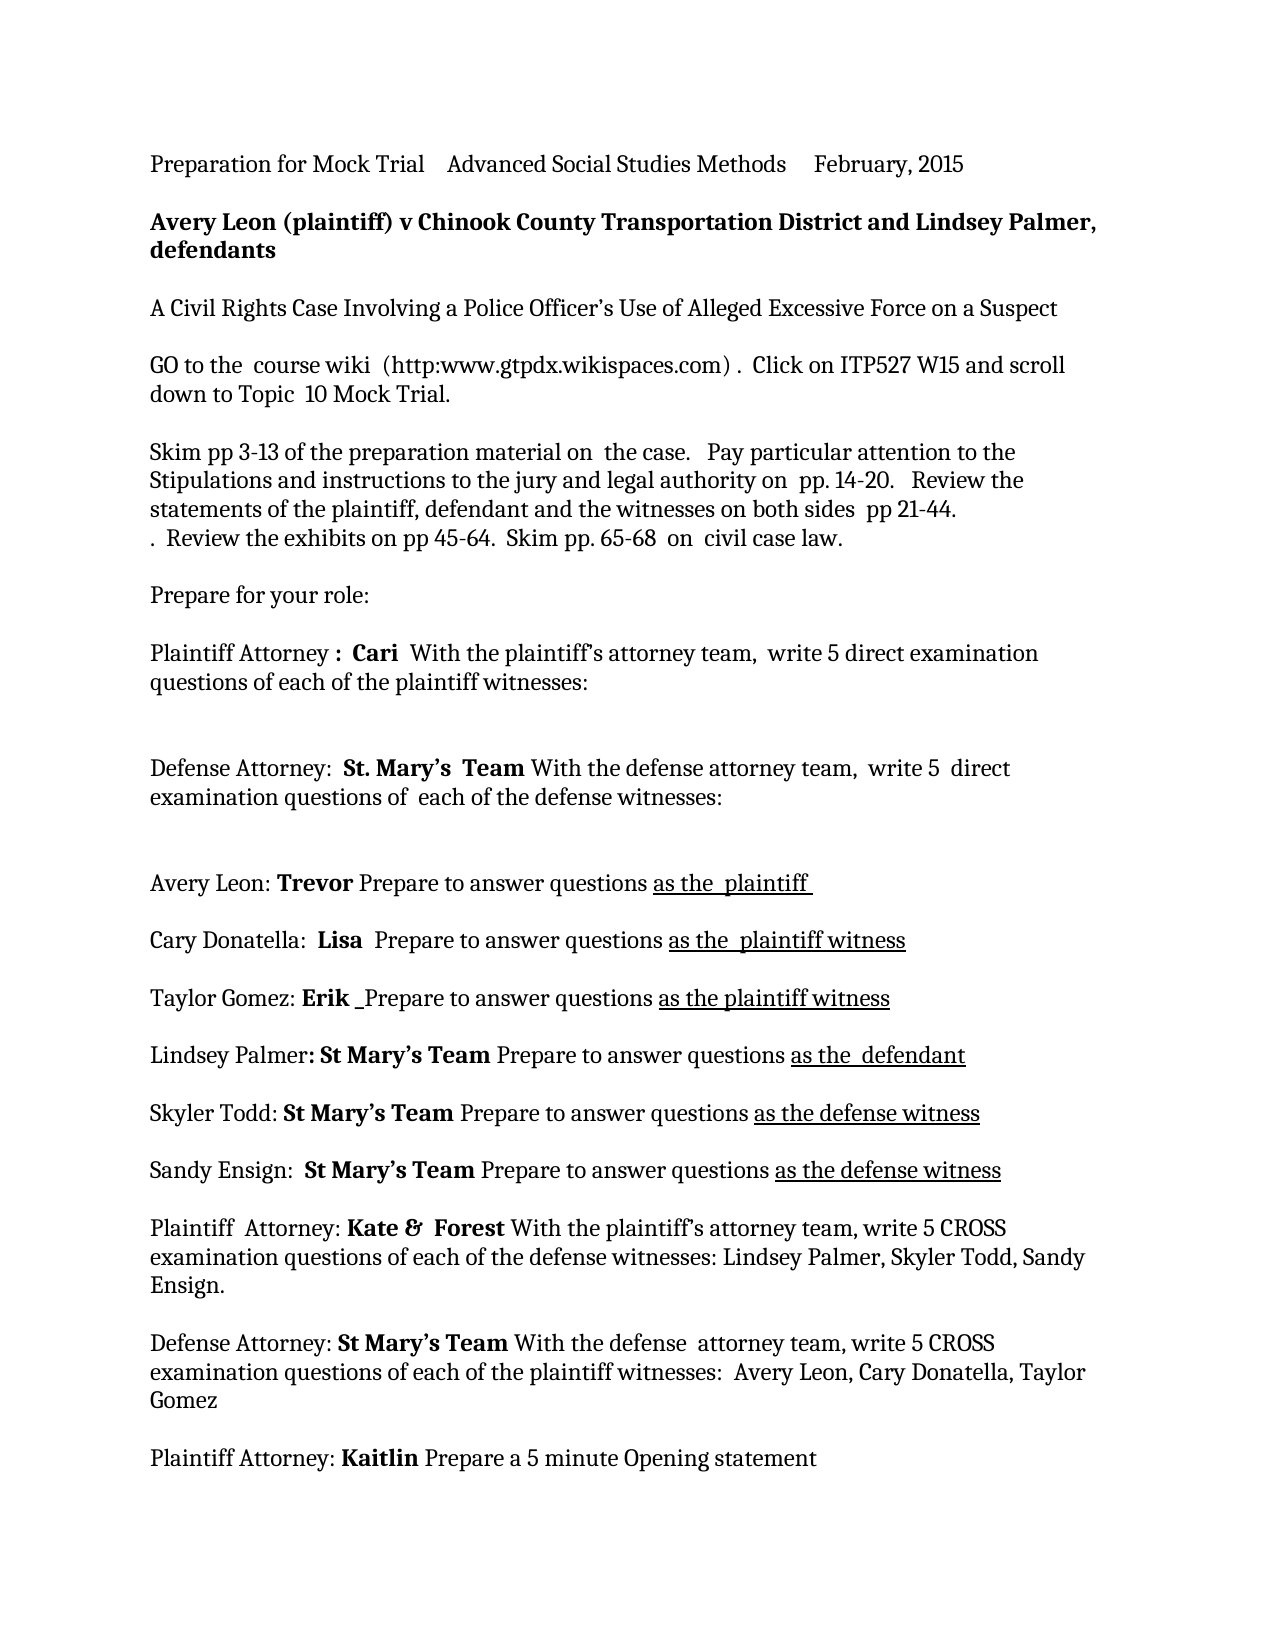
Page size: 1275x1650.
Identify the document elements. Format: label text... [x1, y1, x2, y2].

text Skyler Todd: St Mary’s Team Prepare to answer questions as the defense witness [150, 1099, 1125, 1127]
text Lindsey Palmer: St Mary’s Team Prepare to answer questions as the defendant [150, 1041, 1125, 1070]
text Plaintiff Attorney : Cari With the plaintiff’s attorney team, write 5 direct examination questions of each of the plaintiff witnesses: [150, 639, 1125, 696]
text Sandy Ensign: St Mary’s Team Prepare to answer questions as the defense witness [150, 1156, 1125, 1185]
text Prepare for your role: [150, 581, 1125, 610]
text . Review the exhibits on pp 45-64. Skim pp. 65-68 on civil case law. [150, 524, 1125, 552]
text Avery Leon (plaintiff) v Chinook County Transportation District and Lindsey Palmer, defendants [150, 207, 1125, 265]
text Defense Attorney: St Mary’s Team With the defense attorney team, write 5 CROSS examination questions of each of the plaintiff witnesses: Avery Leon, Cary Donatella, Taylor Gomez [150, 1329, 1125, 1415]
text Defense Attorney: St. Mary’s Team With the defense attorney team, write 5 direct examination questions of each of the defense witnesses: [150, 754, 1125, 811]
text Plaintiff Attorney: Kate & Forest With the plaintiff’s attorney team, write 5 CROSS examination questions of each of the defense witnesses: Lindsey Palmer, Skyler Todd, Sandy Ensign. [150, 1214, 1125, 1300]
text GO to the course wiki (http:www.gtpdx.wikispaces.com) . Click on ITP527 W15 and scroll down to Topic 10 Mock Trial. [150, 351, 1125, 409]
text Cary Donatella: Lisa Prepare to answer questions as the plaintiff witness [150, 926, 1125, 955]
text Preparation for Mock Trial Advanced Social Studies Methods February, 2015 [150, 150, 1125, 179]
text Plaintiff Attorney: Kaitlin Prepare a 5 minute Opening statement [150, 1444, 1125, 1472]
text Avery Leon: Trevor Prepare to answer questions as the plaintiff [150, 869, 1125, 897]
text A Civil Rights Case Involving a Police Officer’s Use of Alleged Excessive Force on a Suspect [150, 294, 1125, 322]
text Skim pp 3-13 of the preparation material on the case. Pay particular attention to the Stipulations and instructions to the jury and legal authority on pp. 14-20. Review the statements of the plaintiff, defendant and the witnesses on both sides pp 21-44. [150, 437, 1125, 524]
text Taylor Gomez: Erik _Prepare to answer questions as the plaintiff witness [150, 984, 1125, 1012]
